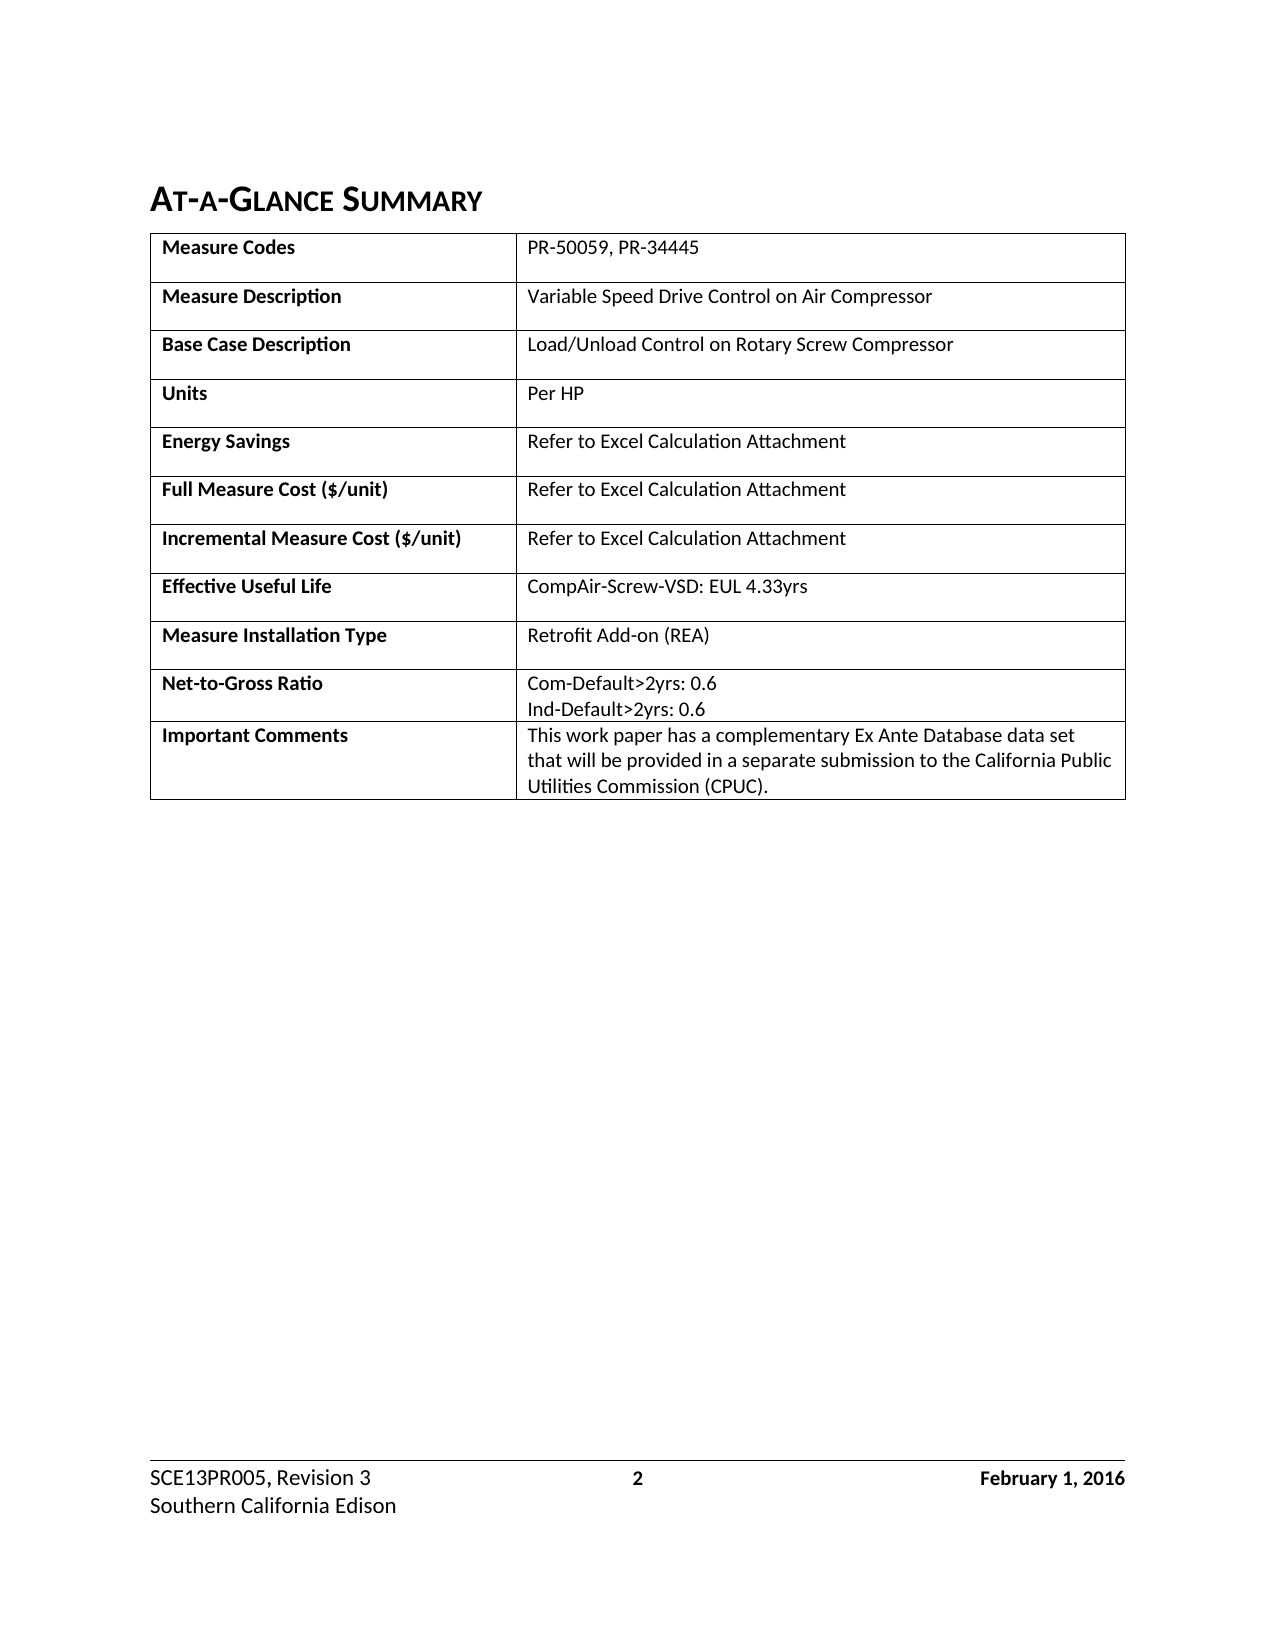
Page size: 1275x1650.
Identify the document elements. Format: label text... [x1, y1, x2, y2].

table_cell Measure Installation Type [151, 622, 516, 669]
table_cell Load/Unload Control on Rotary Screw Compressor [517, 331, 1125, 379]
table_cell Per HP [517, 380, 1125, 427]
table_cell Incremental Measure Cost ($/unit) [151, 525, 516, 572]
table_cell Refer to Excel Calculation Attachment [517, 525, 1125, 572]
table_cell Retrofit Add-on (REA) [517, 622, 1125, 669]
table_cell Refer to Excel Calculation Attachment [517, 428, 1125, 476]
table_header PR-50059, PR-34445 [517, 234, 1125, 282]
table_cell Energy Savings [151, 428, 516, 476]
table_cell Net-to-Gross Ratio [151, 670, 516, 721]
subtitle At-a-Glance Summary [150, 175, 1125, 221]
table_cell Base Case Description [151, 331, 516, 379]
table_cell CompAir-Screw-VSD: EUL 4.33yrs [517, 574, 1125, 621]
table_cell Variable Speed Drive Control on Air Compressor [517, 283, 1125, 330]
table_cell Effective Useful Life [151, 574, 516, 621]
table_cell Full Measure Cost ($/unit) [151, 477, 516, 524]
table_cell Com-Default>2yrs: 0.6 Ind-Default>2yrs: 0.6 [517, 670, 1125, 721]
table_cell Units [151, 380, 516, 427]
table_cell Important Comments [151, 722, 516, 798]
table_cell Refer to Excel Calculation Attachment [517, 477, 1125, 524]
table_cell Measure Description [151, 283, 516, 330]
table_cell This work paper has a complementary Ex Ante Database data set that will be provided in a separate submission to the California Public Utilities Commission (CPUC). [517, 722, 1125, 798]
table_header Measure Codes [151, 234, 516, 282]
